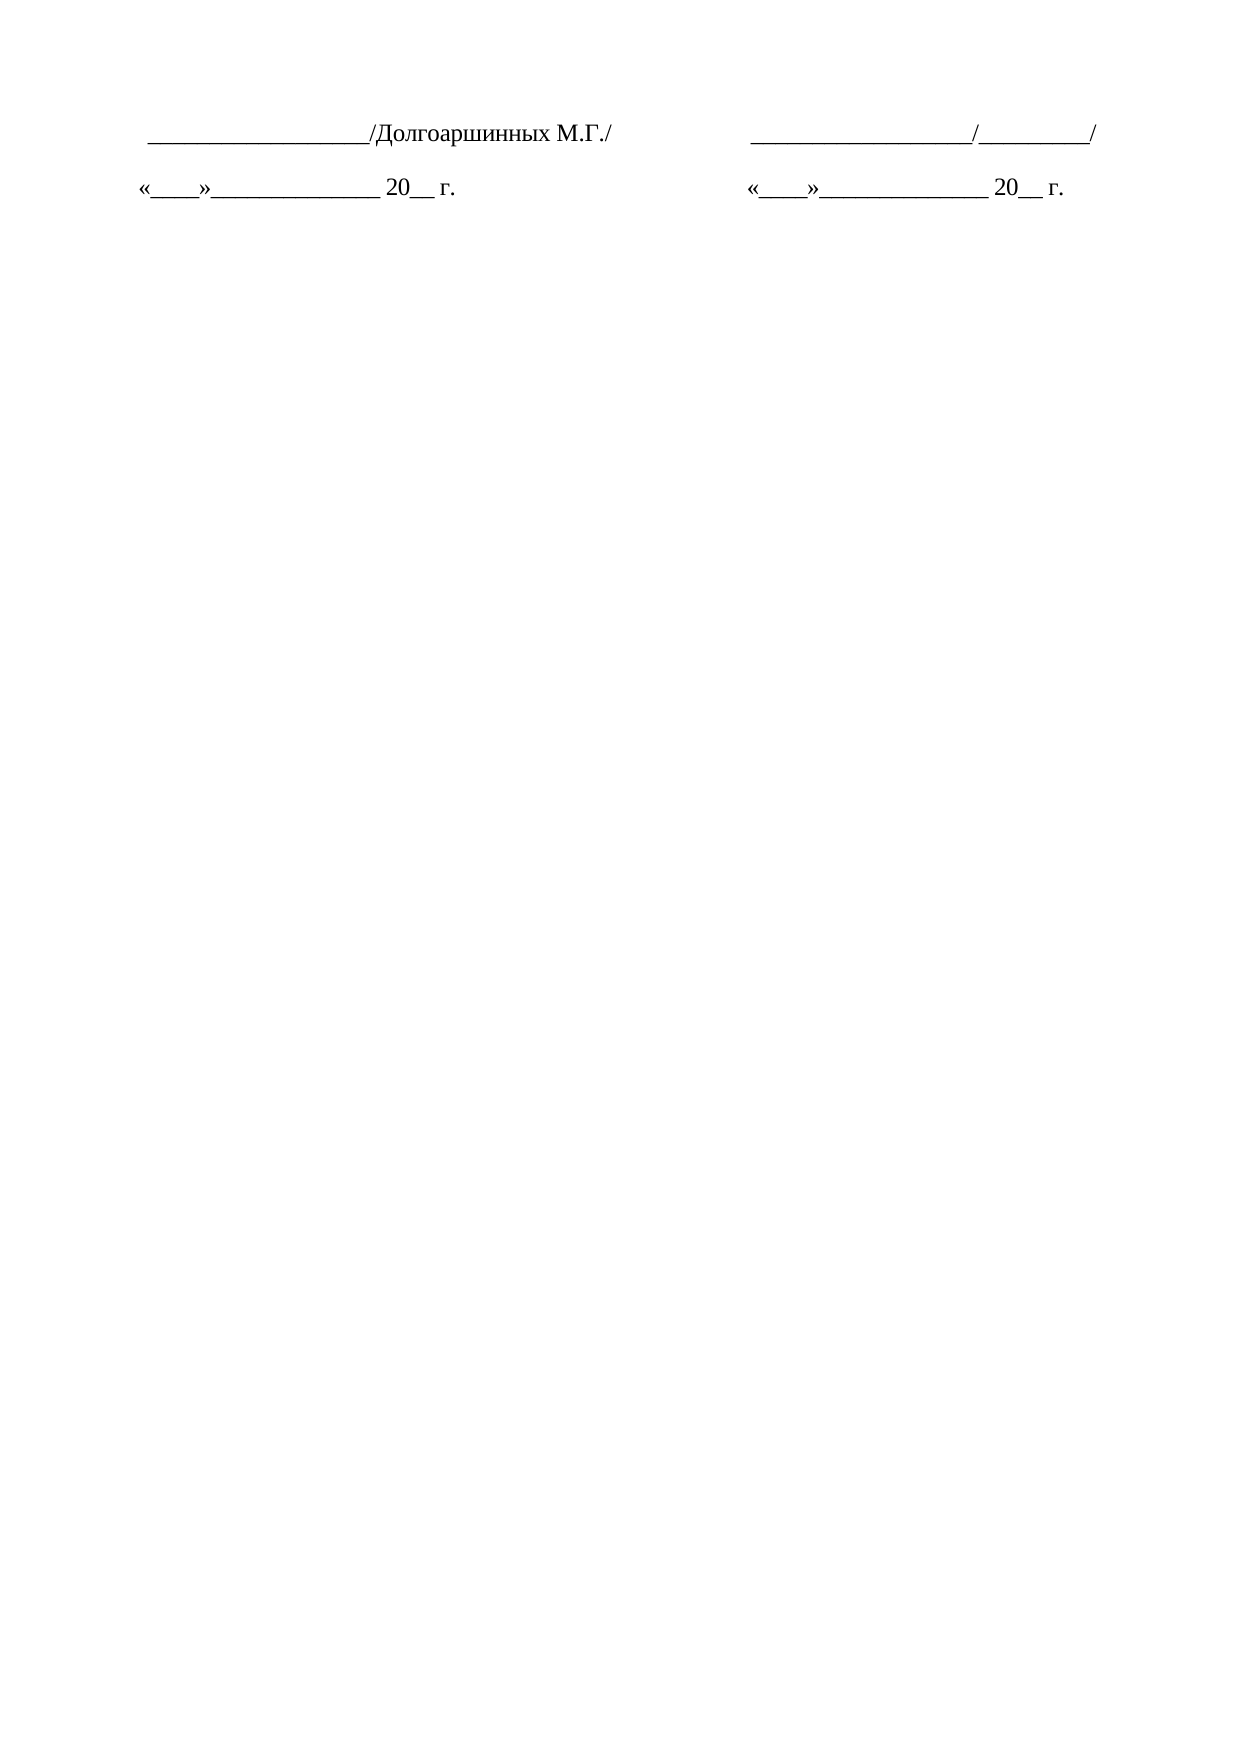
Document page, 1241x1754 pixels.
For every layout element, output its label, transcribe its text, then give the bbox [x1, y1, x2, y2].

text «____»______________ 20__ г. «____»______________ 20__ г. [103, 172, 1152, 201]
text __________________/Долгоаршинных М.Г./ __________________/_________/ [148, 118, 1152, 147]
